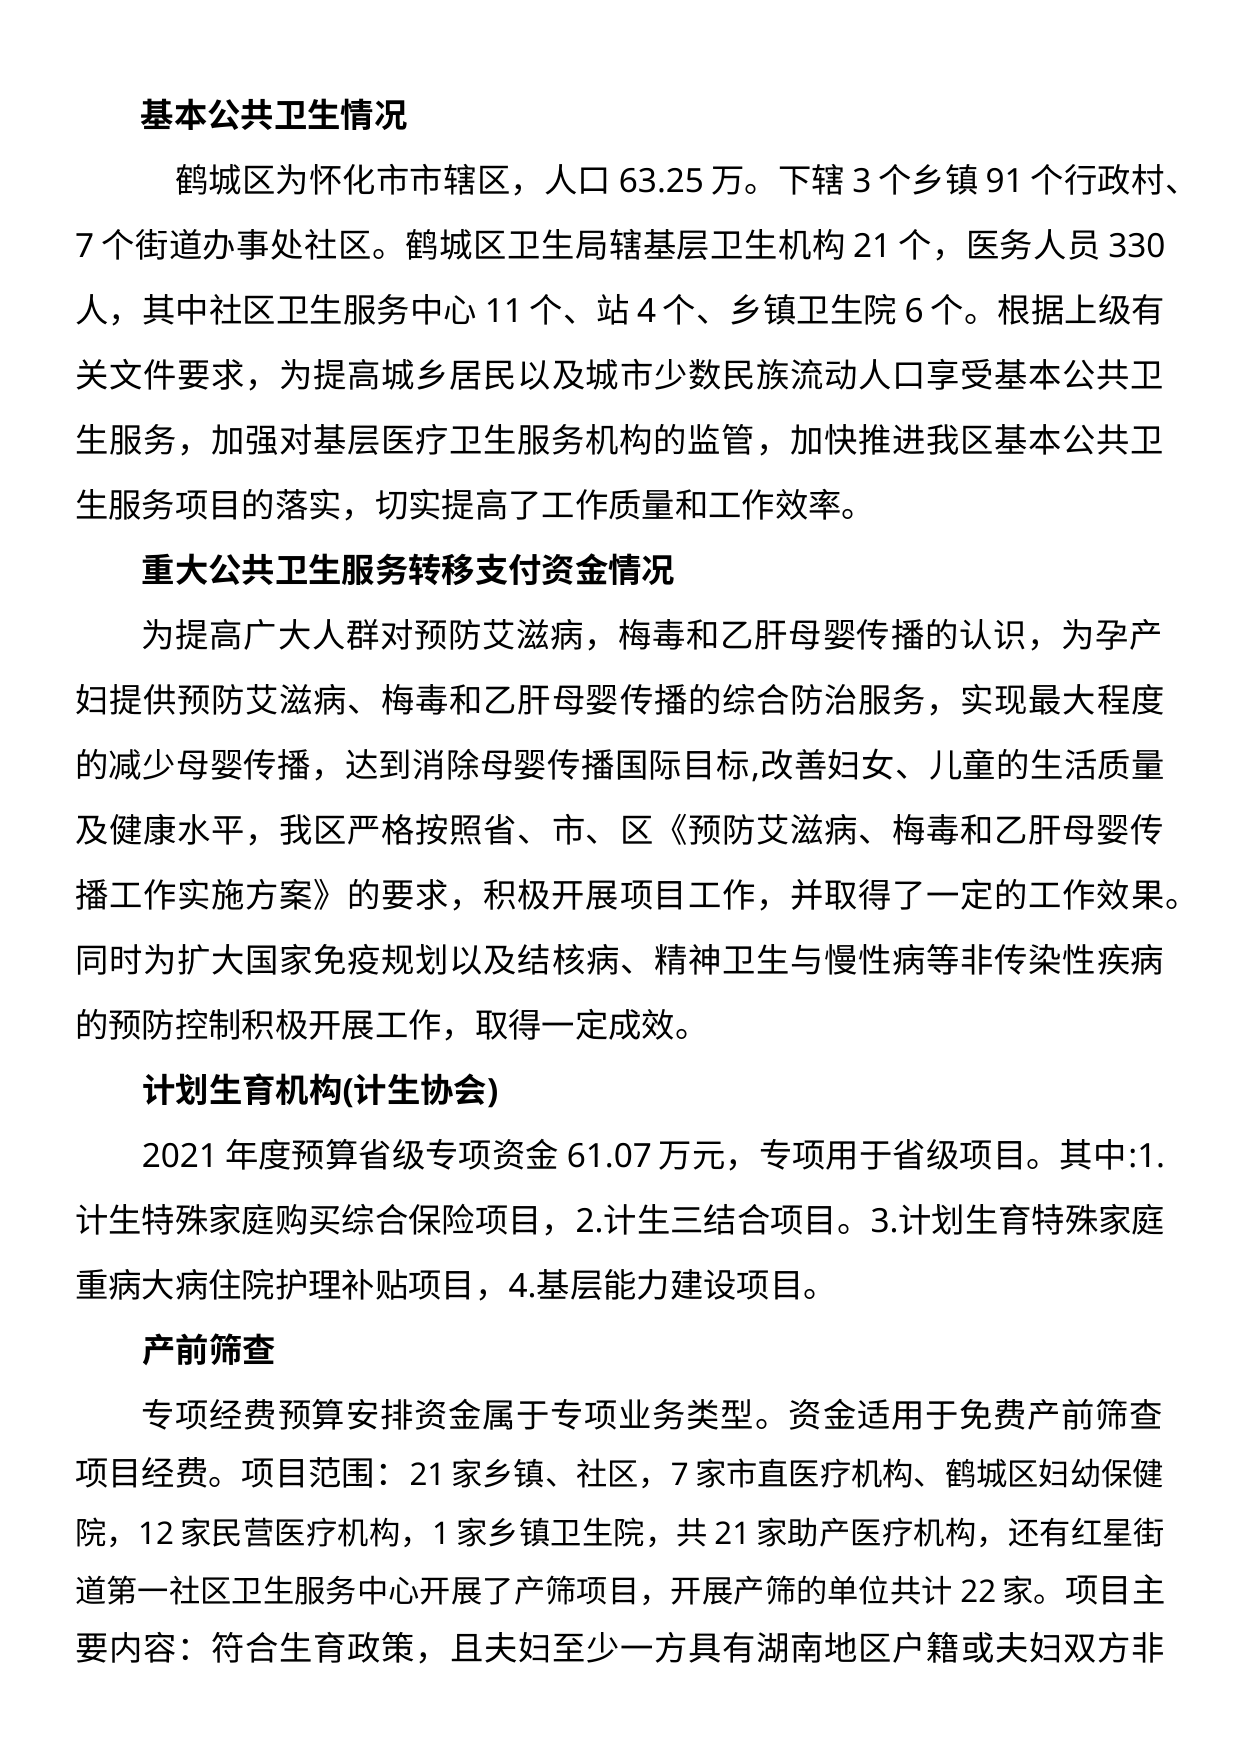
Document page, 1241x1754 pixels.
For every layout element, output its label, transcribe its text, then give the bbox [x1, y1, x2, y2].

text 重大公共卫生服务转移支付资金情况 [75, 536, 1165, 601]
text 基本公共卫生情况 [141, 81, 1165, 146]
text 计划生育机构(计生协会) [142, 1056, 1165, 1121]
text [75, 1381, 1165, 1672]
text 2021年度预算省级专项资金61.07万元，专项用于省级项目。其中:1.计生特殊家庭购买综合保险项目，2.计生三结合项目。3.计划生育特殊家庭重病大病住院护理补贴项目，4.基层能力建设项目。 [75, 1121, 1165, 1316]
text 产前筛查 [142, 1316, 1165, 1381]
text 鹤城区为怀化市市辖区，人口63.25万。下辖3个乡镇91个行政村、7个街道办事处社区。鹤城区卫生局辖基层卫生机构21个，医务人员330人，其中社区卫生服务中心11个、站4个、乡镇卫生院6个。根据上级有关文件要求，为提高城乡居民以及城市少数民族流动人口享受基本公共卫生服务，加强对基层医疗卫生服务机构的监管，加快推进我区基本公共卫生服务项目的落实，切实提高了工作质量和工作效率。 [75, 146, 1165, 536]
text 为提高广大人群对预防艾滋病，梅毒和乙肝母婴传播的认识，为孕产妇提供预防艾滋病、梅毒和乙肝母婴传播的综合防治服务，实现最大程度的减少母婴传播，达到消除母婴传播国际目标,改善妇女、儿童的生活质量及健康水平，我区严格按照省、市、区《预防艾滋病、梅毒和乙肝母婴传播工作实施方案》的要求，积极开展项目工作，并取得了一定的工作效果。同时为扩大国家免疫规划以及结核病、精神卫生与慢性病等非传染性疾病的预防控制积极开展工作，取得一定成效。 [75, 601, 1165, 1056]
